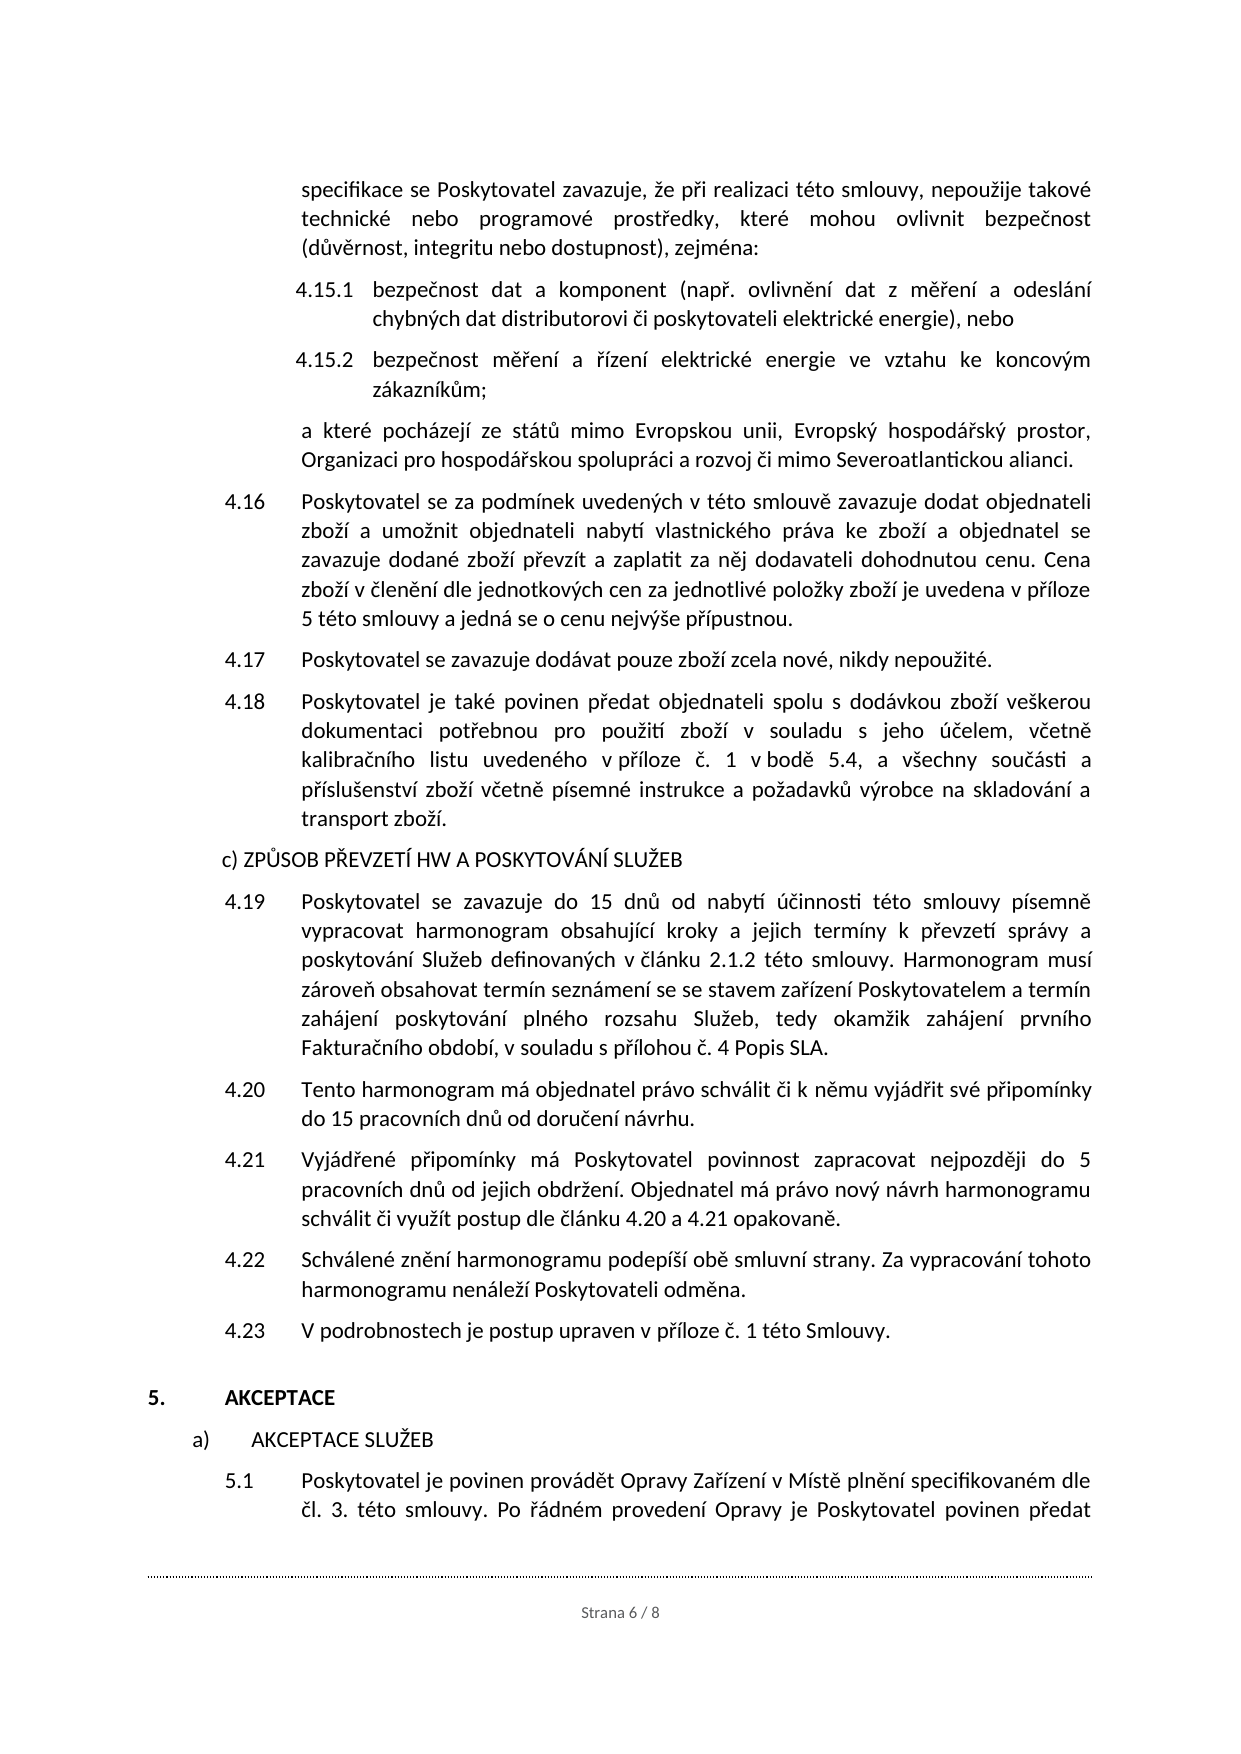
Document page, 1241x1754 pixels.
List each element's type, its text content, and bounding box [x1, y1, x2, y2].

text AKCEPTACE [148, 1382, 1092, 1411]
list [224, 1465, 1092, 1524]
list a které pocházejí ze států mimo Evropskou unii, Evropský hospodářský prostor, Organizaci pro hospodářskou spolupráci a rozvoj či mimo Severoatlantickou alianci. [301, 415, 1092, 474]
list c) ZPŮSOB PŘEVZETÍ HW A POSKYTOVÁNÍ SLUŽEB [222, 844, 1092, 874]
text Tento harmonogram má objednatel právo schválit či k němu vyjádřit své připomínky do 15 pracovních dnů od doručení návrhu. [224, 1074, 1092, 1132]
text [224, 174, 1092, 261]
text Poskytovatel se za podmínek uvedených v této smlouvě zavazuje dodat objednateli zboží a umožnit objednateli nabytí vlastnického práva ke zboží a objednatel se zavazuje dodané zboží převzít a zaplatit za něj dodavateli dohodnutou cenu. Cena zboží v členění dle jednotkových cen za jednotlivé položky zboží je uvedena v příloze 5 této smlouvy a jedná se o cenu nejvýše přípustnou. [224, 486, 1092, 632]
list AKCEPTACE SLUŽEB [192, 1424, 1092, 1453]
text V podrobnostech je postup upraven v příloze č. 1 této Smlouvy. [224, 1315, 1092, 1344]
text Poskytovatel se zavazuje dodávat pouze zboží zcela nové, nikdy nepoužité. [224, 644, 1092, 674]
text Vyjádřené připomínky má Poskytovatel povinnost zapracovat nejpozději do 5 pracovních dnů od jejich obdržení. Objednatel má právo nový návrh harmonogramu schválit či využít postup dle článku 4.20 a 4.21 opakovaně. [224, 1144, 1092, 1232]
list bezpečnost měření a řízení elektrické energie ve vztahu ke koncovým zákazníkům; [295, 344, 1092, 403]
text Schválené znění harmonogramu podepíší obě smluvní strany. Za vypracování tohoto harmonogramu nenáleží Poskytovateli odměna. [224, 1244, 1092, 1303]
list bezpečnost dat a komponent (např. ovlivnění dat z měření a odeslání chybných dat distributorovi či poskytovateli elektrické energie), nebo [295, 274, 1092, 332]
text Poskytovatel se zavazuje do 15 dnů od nabytí účinnosti této smlouvy písemně vypracovat harmonogram obsahující kroky a jejich termíny k převzetí správy a poskytování Služeb definovaných v článku 2.1.2 této smlouvy. Harmonogram musí zároveň obsahovat termín seznámení se se stavem zařízení Poskytovatelem a termín zahájení poskytování plného rozsahu Služeb, tedy okamžik zahájení prvního Fakturačního období, v souladu s přílohou č. 4 Popis SLA. [224, 886, 1092, 1061]
text Poskytovatel je také povinen předat objednateli spolu s dodávkou zboží veškerou dokumentaci potřebnou pro použití zboží v souladu s jeho účelem, včetně kalibračního listu uvedeného v příloze č. 1 v bodě 5.4, a všechny součásti a příslušenství zboží včetně písemné instrukce a požadavků výrobce na skladování a transport zboží. [224, 686, 1092, 832]
